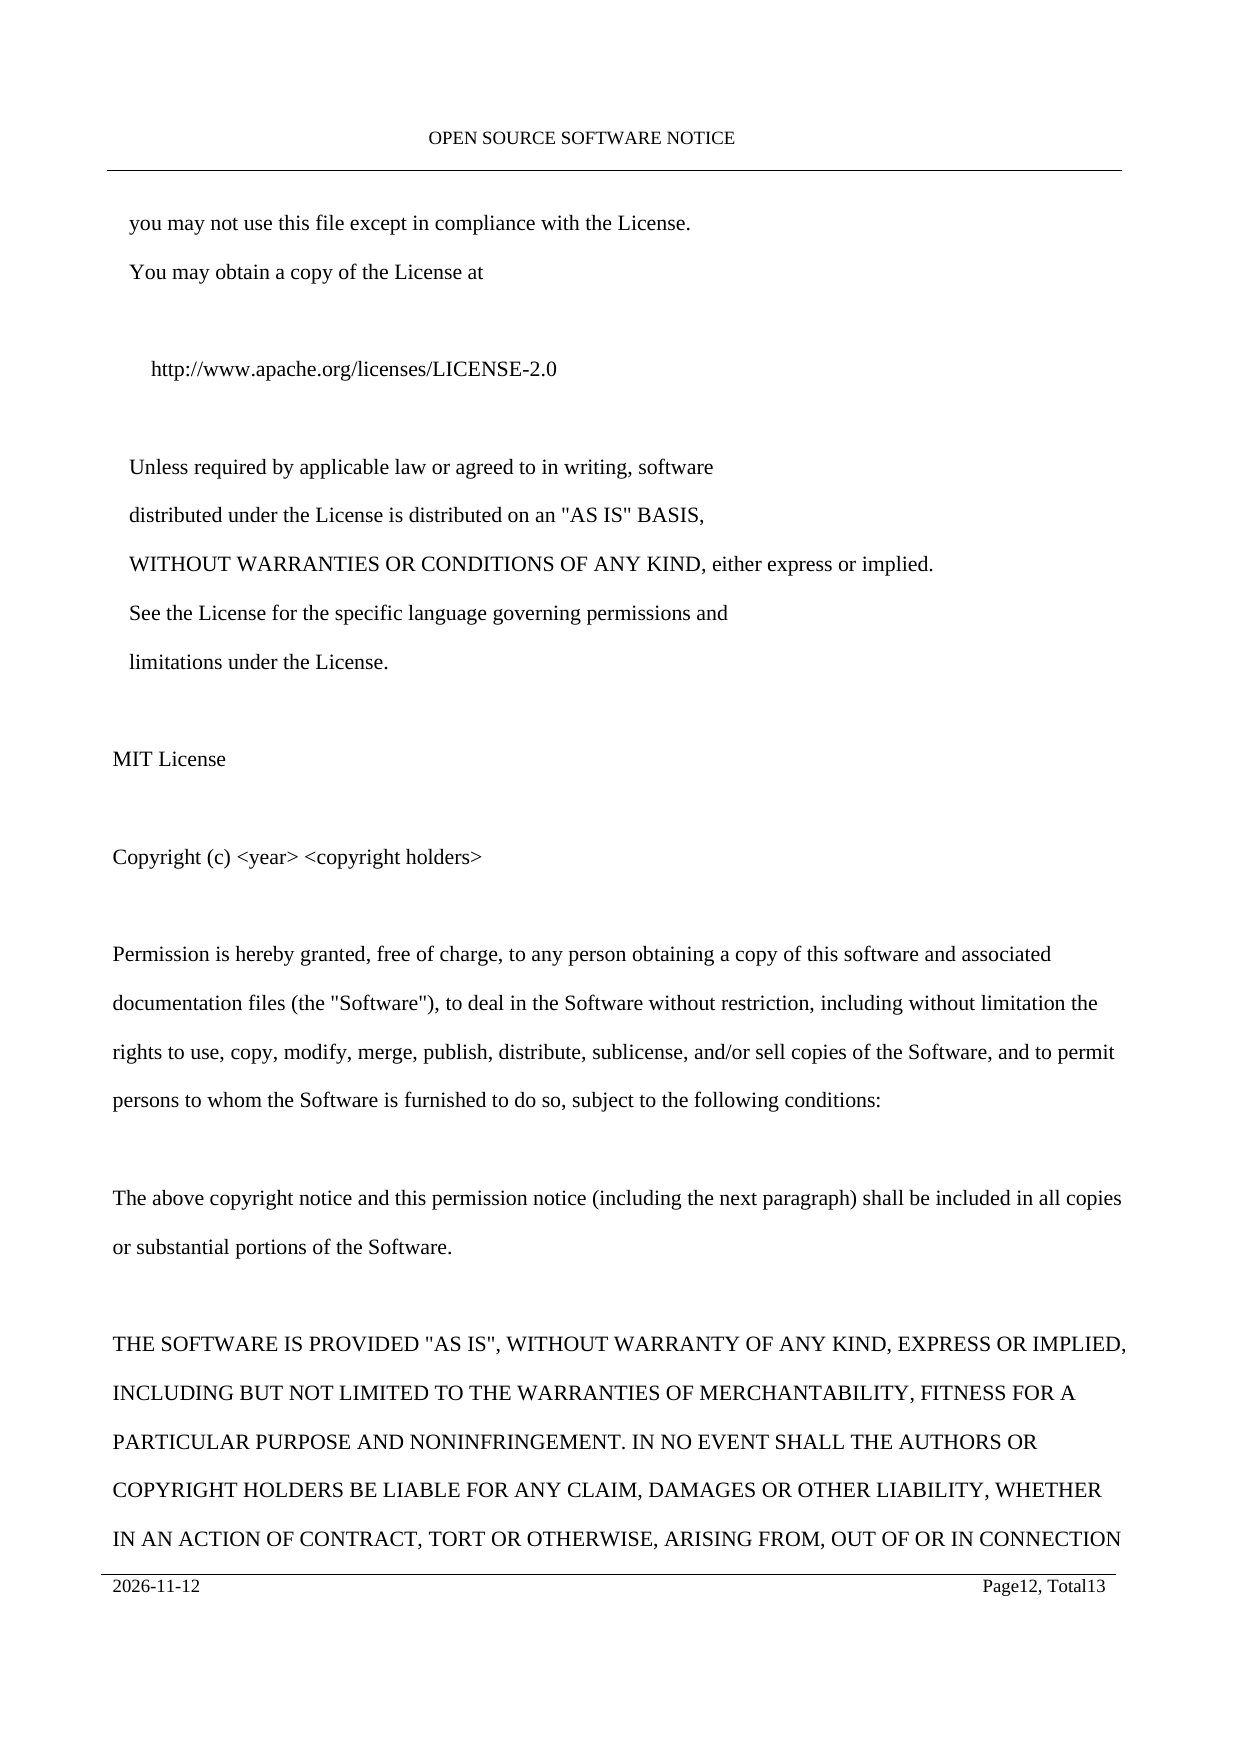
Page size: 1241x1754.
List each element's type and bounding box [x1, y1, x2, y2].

text [112, 206, 1128, 1555]
